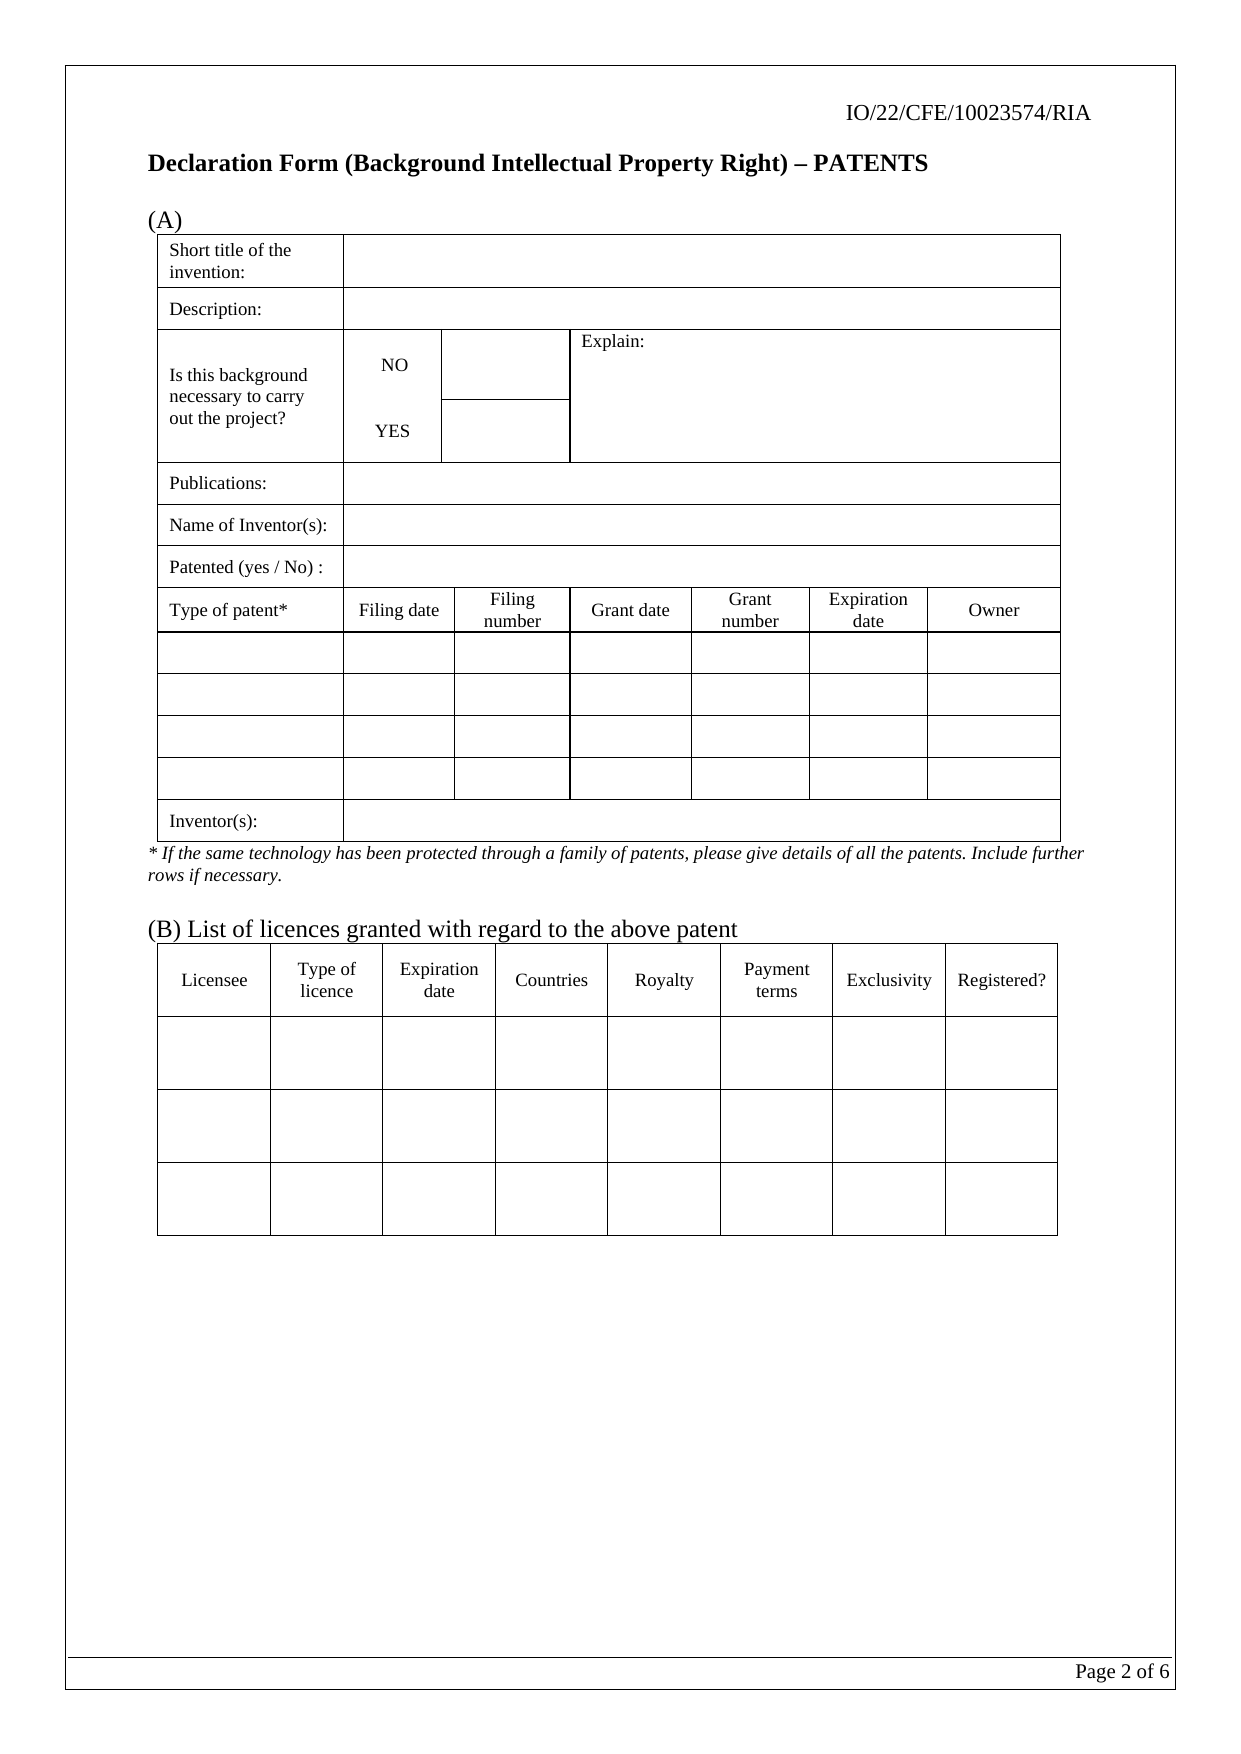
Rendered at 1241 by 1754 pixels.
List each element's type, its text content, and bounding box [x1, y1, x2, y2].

text (A) [148, 205, 1092, 234]
table_cell [158, 758, 343, 799]
table_cell [810, 674, 927, 715]
table_cell Grant date [571, 588, 691, 631]
table_cell [344, 758, 454, 799]
table_cell [383, 1163, 495, 1235]
table_cell [928, 758, 1060, 799]
table_cell [455, 716, 569, 757]
table_cell [271, 1090, 382, 1162]
table_cell [608, 1163, 720, 1235]
table_cell [158, 1090, 270, 1162]
table_cell [928, 633, 1060, 673]
table_header Short title of the invention: [158, 235, 343, 287]
table_cell Expiration date [810, 588, 927, 631]
table_header Licensee [158, 944, 270, 1016]
table_cell [496, 1163, 607, 1235]
table_cell [344, 546, 1060, 587]
table_cell Is this background necessary to carry out the project? [158, 330, 343, 462]
table_cell [692, 716, 809, 757]
table_cell [692, 674, 809, 715]
table_cell [455, 633, 569, 673]
table_cell Patented (yes / No) : [158, 546, 343, 587]
table_cell [344, 505, 1060, 545]
table_cell [946, 1017, 1057, 1089]
table_cell [158, 1017, 270, 1089]
text Declaration Form (Background Intellectual Property Right) – PATENTS [148, 148, 1092, 176]
table_cell YES [344, 399, 441, 462]
table_cell [692, 758, 809, 799]
table_cell Filing number [455, 588, 569, 631]
table_cell [833, 1090, 945, 1162]
table_cell [946, 1090, 1057, 1162]
text * If the same technology has been protected through a family of patents, please give details of all the patents. Include further rows if necessary. [148, 842, 1092, 885]
table_cell [571, 633, 691, 673]
table_header Payment terms [721, 944, 832, 1016]
table_cell [344, 800, 1060, 841]
table_cell [946, 1163, 1057, 1235]
table_cell [721, 1017, 832, 1089]
table_cell [455, 674, 569, 715]
table_cell [344, 716, 454, 757]
table_cell [608, 1090, 720, 1162]
table_cell [158, 716, 343, 757]
table_cell [833, 1017, 945, 1089]
table_header Expiration date [383, 944, 495, 1016]
table_cell [928, 716, 1060, 757]
table_cell [810, 633, 927, 673]
table_cell [344, 633, 454, 673]
table_cell Grant number [692, 588, 809, 631]
table_cell Description: [158, 288, 343, 329]
table_header Exclusivity [833, 944, 945, 1016]
table_cell [721, 1163, 832, 1235]
table_header Registered? [946, 944, 1057, 1016]
table_cell [383, 1090, 495, 1162]
table_cell [158, 633, 343, 673]
table_cell Explain: [571, 330, 1060, 462]
table_cell [271, 1163, 382, 1235]
table_cell [571, 716, 691, 757]
table_cell Publications: [158, 463, 343, 503]
table_cell [571, 674, 691, 715]
text (B) List of licences granted with regard to the above patent [148, 914, 1092, 942]
table_cell [344, 288, 1060, 329]
table_cell NO [344, 330, 441, 399]
table_cell [692, 633, 809, 673]
table_cell Filing date [344, 588, 454, 631]
table_cell [442, 400, 569, 462]
table_cell [158, 674, 343, 715]
table_cell [608, 1017, 720, 1089]
table_cell [496, 1017, 607, 1089]
table_cell [721, 1090, 832, 1162]
table_cell Type of patent* [158, 588, 343, 631]
table_cell Inventor(s): [158, 800, 343, 841]
table_cell [496, 1090, 607, 1162]
table_header [344, 235, 1060, 287]
table_cell [455, 758, 569, 799]
table_header Countries [496, 944, 607, 1016]
table_cell [442, 330, 569, 399]
table_cell Owner [928, 588, 1060, 631]
table_cell [344, 674, 454, 715]
table_cell [271, 1017, 382, 1089]
table_cell Name of Inventor(s): [158, 505, 343, 545]
table_header Type of licence [271, 944, 382, 1016]
table_cell [571, 758, 691, 799]
table_cell [158, 1163, 270, 1235]
table_cell [344, 463, 1060, 503]
table_cell [810, 716, 927, 757]
table_cell [383, 1017, 495, 1089]
table_cell [810, 758, 927, 799]
table_cell [833, 1163, 945, 1235]
table_header Royalty [608, 944, 720, 1016]
table_cell [928, 674, 1060, 715]
